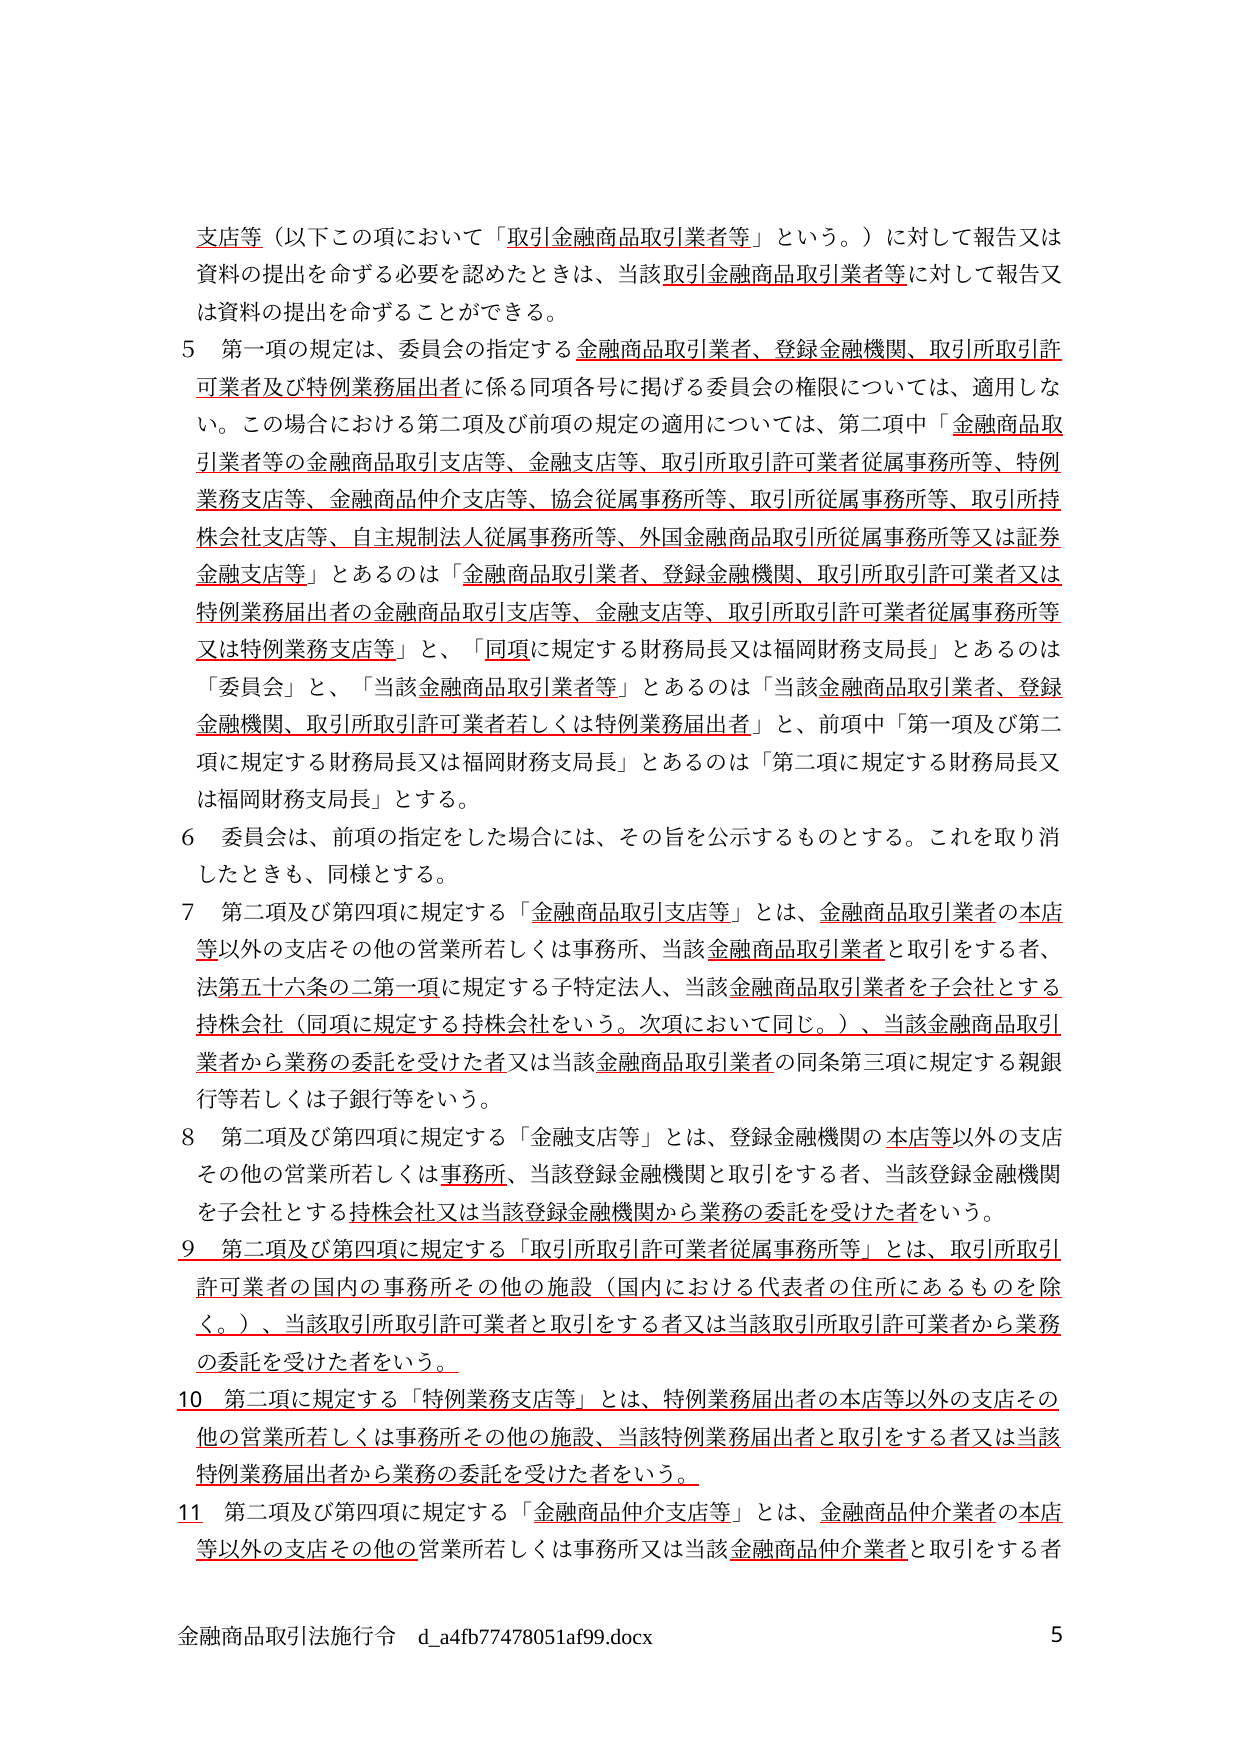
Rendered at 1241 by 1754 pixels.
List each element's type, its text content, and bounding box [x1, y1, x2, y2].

text ８ 第二項及び第四項に規定する「金融支店等」とは、登録金融機関の本店等以外の支店その他の営業所若しくは事務所、当該登録金融機関と取引をする者、当該登録金融機関を子会社とする持株会社又は当該登録金融機関から業務の委託を受けた者をいう。 [177, 1117, 1063, 1229]
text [177, 1492, 1063, 1567]
text ５ 第一項の規定は、委員会の指定する金融商品取引業者、登録金融機関、取引所取引許可業者及び特例業務届出者に係る同項各号に掲げる委員会の権限については、適用しない。この場合における第二項及び前項の規定の適用については、第二項中「金融商品取引業者等の金融商品取引支店等、金融支店等、取引所取引許可業者従属事務所等、特例業務支店等、金融商品仲介支店等、協会従属事務所等、取引所従属事務所等、取引所持株会社支店等、自主規制法人従属事務所等、外国金融商品取引所従属事務所等又は証券金融支店等」とあるのは「金融商品取引業者、登録金融機関、取引所取引許可業者又は特例業務届出者の金融商品取引支店等、金融支店等、取引所取引許可業者従属事務所等又は特例業務支店等」と、「同項に規定する財務局長又は福岡財務支局長」とあるのは「委員会」と、「当該金融商品取引業者等」とあるのは「当該金融商品取引業者、登録金融機関、取引所取引許可業者若しくは特例業務届出者」と、前項中「第一項及び第二項に規定する財務局長又は福岡財務支局長」とあるのは「第二項に規定する財務局長又は福岡財務支局長」とする。 [177, 329, 1063, 817]
text 10 第二項に規定する「特例業務支店等」とは、特例業務届出者の本店等以外の支店その他の営業所若しくは事務所その他の施設、当該特例業務届出者と取引をする者又は当該特例業務届出者から業務の委託を受けた者をいう。 [177, 1379, 1063, 1492]
text ９ 第二項及び第四項に規定する「取引所取引許可業者従属事務所等」とは、取引所取引許可業者の国内の事務所その他の施設（国内における代表者の住所にあるものを除く。）、当該取引所取引許可業者と取引をする者又は当該取引所取引許可業者から業務の委託を受けた者をいう。 [177, 1229, 1063, 1379]
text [177, 217, 1063, 329]
text ７ 第二項及び第四項に規定する「金融商品取引支店等」とは、金融商品取引業者の本店等以外の支店その他の営業所若しくは事務所、当該金融商品取引業者と取引をする者、法第五十六条の二第一項に規定する子特定法人、当該金融商品取引業者を子会社とする持株会社（同項に規定する持株会社をいう。次項において同じ。）、当該金融商品取引業者から業務の委託を受けた者又は当該金融商品取引業者の同条第三項に規定する親銀行等若しくは子銀行等をいう。 [177, 892, 1063, 1117]
text ６ 委員会は、前項の指定をした場合には、その旨を公示するものとする。これを取り消したときも、同様とする。 [177, 817, 1063, 892]
